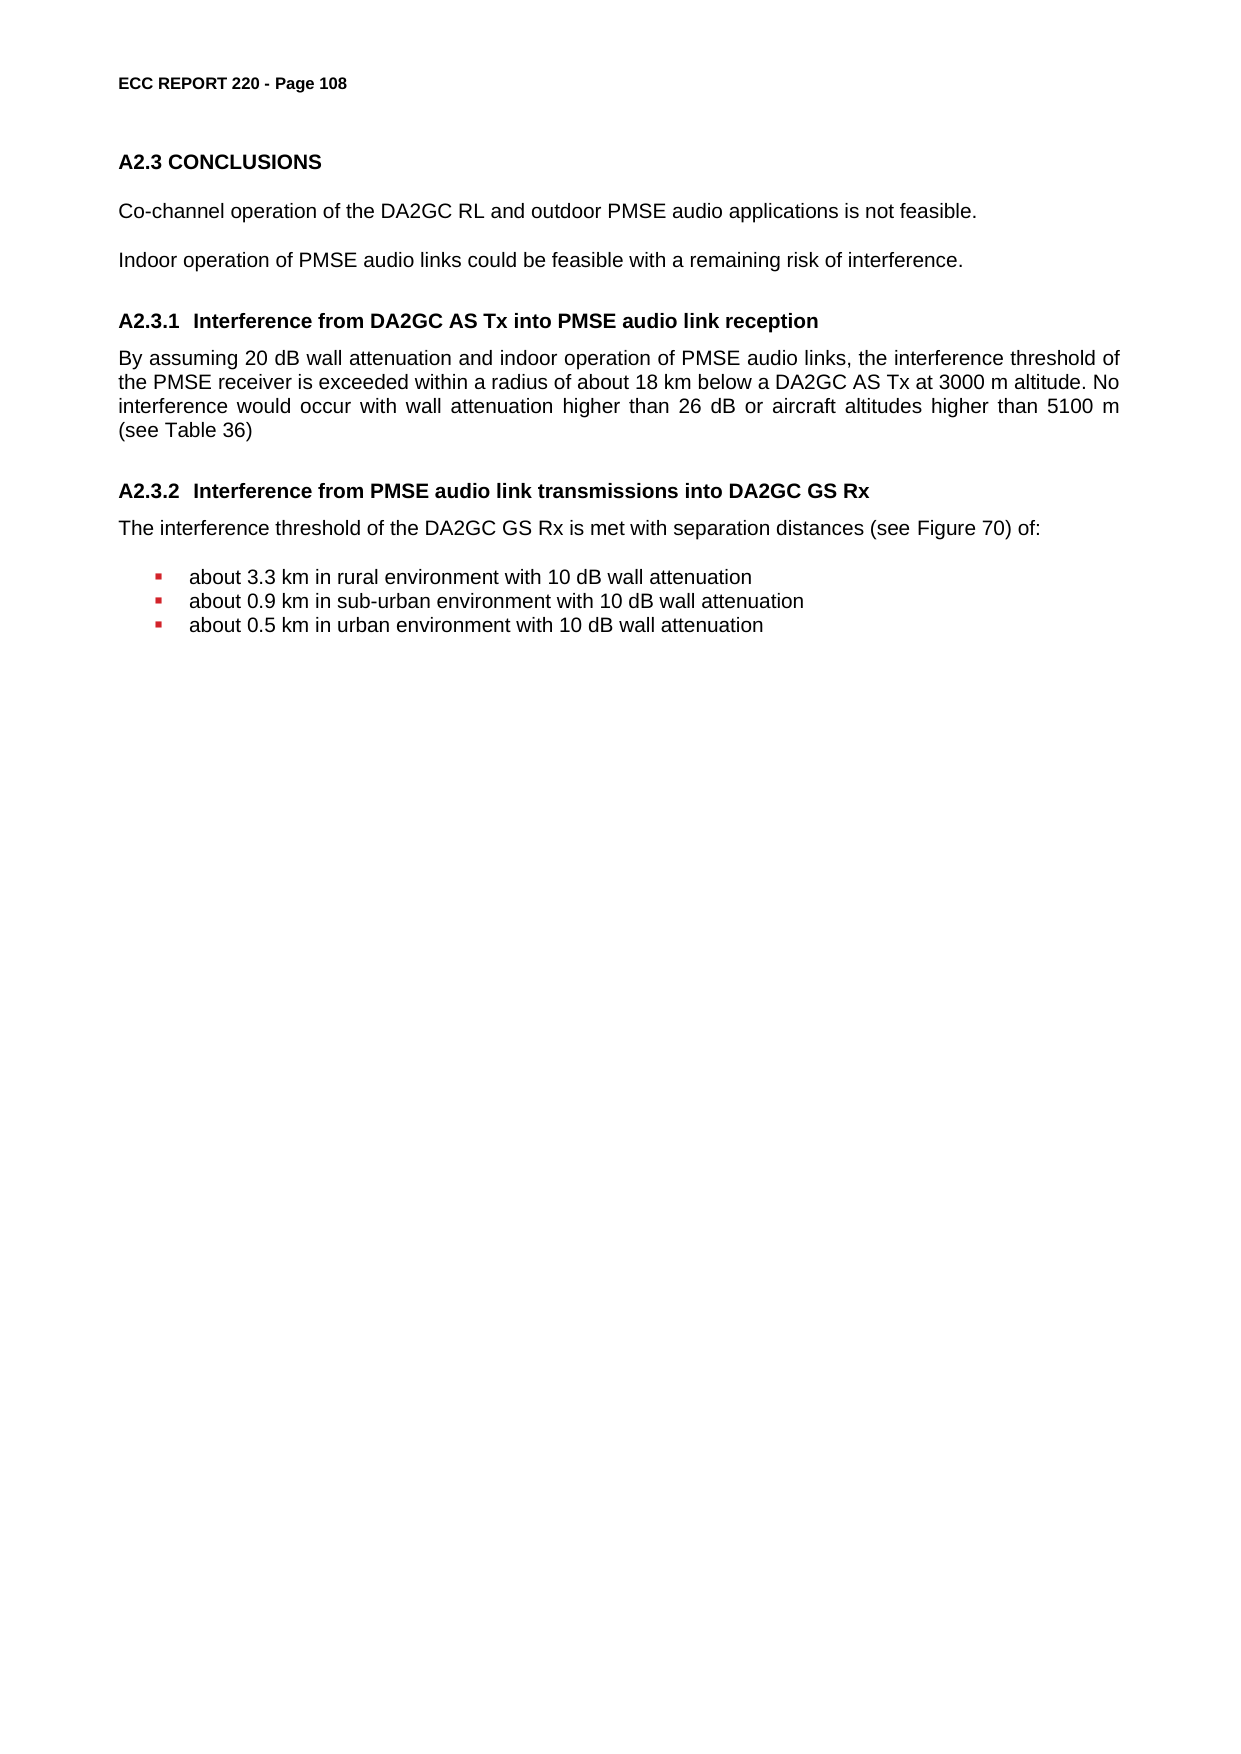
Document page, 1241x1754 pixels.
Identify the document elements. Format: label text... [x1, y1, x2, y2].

subtitle Conclusions [118, 150, 1122, 174]
text about 3.3 km in rural environment with 10 dB wall attenuation [153, 564, 1122, 589]
subtitle Interference from PMSE audio link transmissions into DA2GC GS Rx [118, 479, 1122, 503]
text Indoor operation of PMSE audio links could be feasible with a remaining risk of interference. [118, 248, 1122, 272]
text about 0.5 km in urban environment with 10 dB wall attenuation [153, 613, 1122, 637]
text The interference threshold of the DA2GC GS Rx is met with separation distances (see Figure 70) of: [118, 516, 1122, 539]
text By assuming 20 dB wall attenuation and indoor operation of PMSE audio links, the interference threshold of the PMSE receiver is exceeded within a radius of about 18 km below a DA2GC AS Tx at 3000 m altitude. No interference would occur with wall attenuation higher than 26 dB or aircraft altitudes higher than 5100 m (see Table 36) [118, 346, 1122, 442]
text about 0.9 km in sub-urban environment with 10 dB wall attenuation [153, 589, 1122, 613]
subtitle Interference from DA2GC AS Tx into PMSE audio link reception [118, 309, 1122, 333]
text Co-channel operation of the DA2GC RL and outdoor PMSE audio applications is not feasible. [118, 199, 1122, 223]
